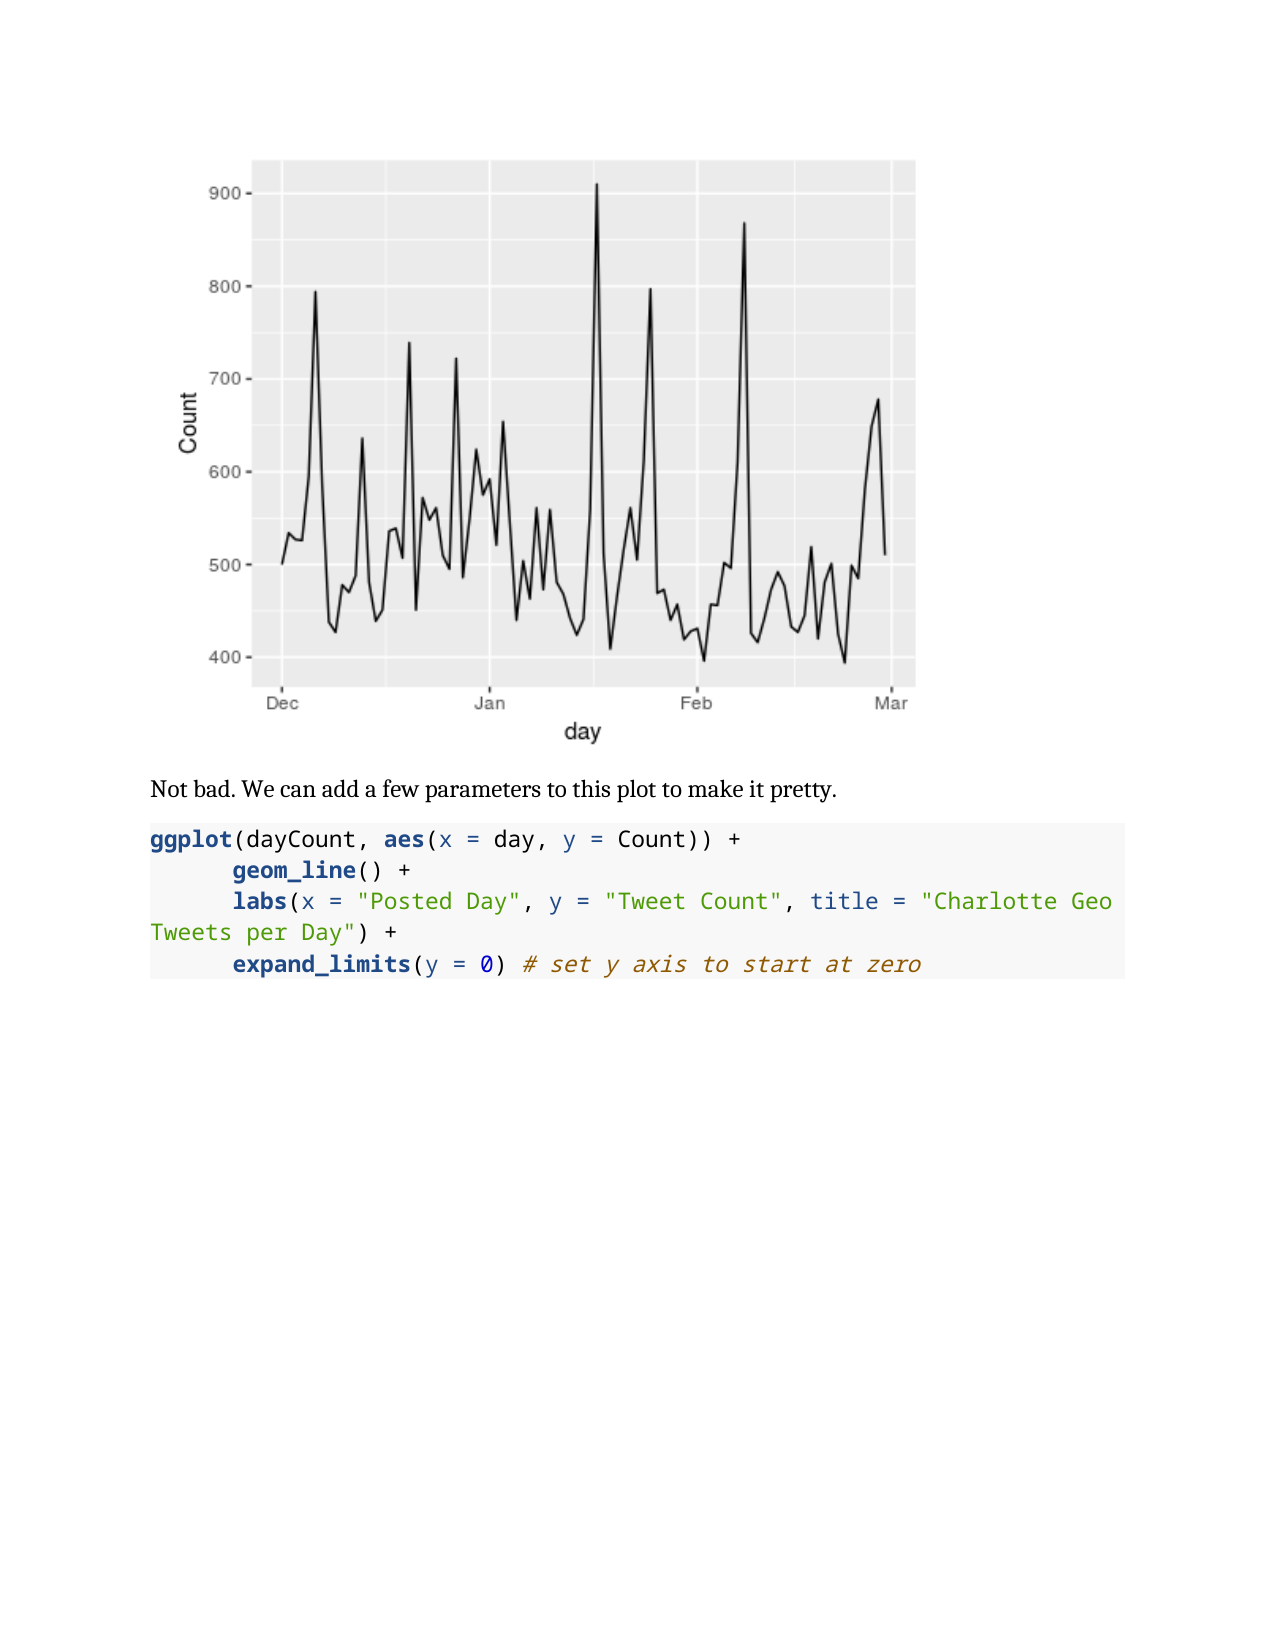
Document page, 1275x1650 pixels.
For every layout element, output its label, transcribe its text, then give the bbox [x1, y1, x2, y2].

picture [168, 150, 927, 757]
text Not bad. We can add a few parameters to this plot to make it pretty. [150, 775, 1125, 804]
text ggplot(dayCount, aes(x = day, y = Count)) + geom_line() + labs(x = "Posted Day", y = "Tweet Count", title = "Charlotte Geo Tweets per Day") + expand_limits(y = 0) # set y axis to start at zero [397, 823, 1125, 979]
